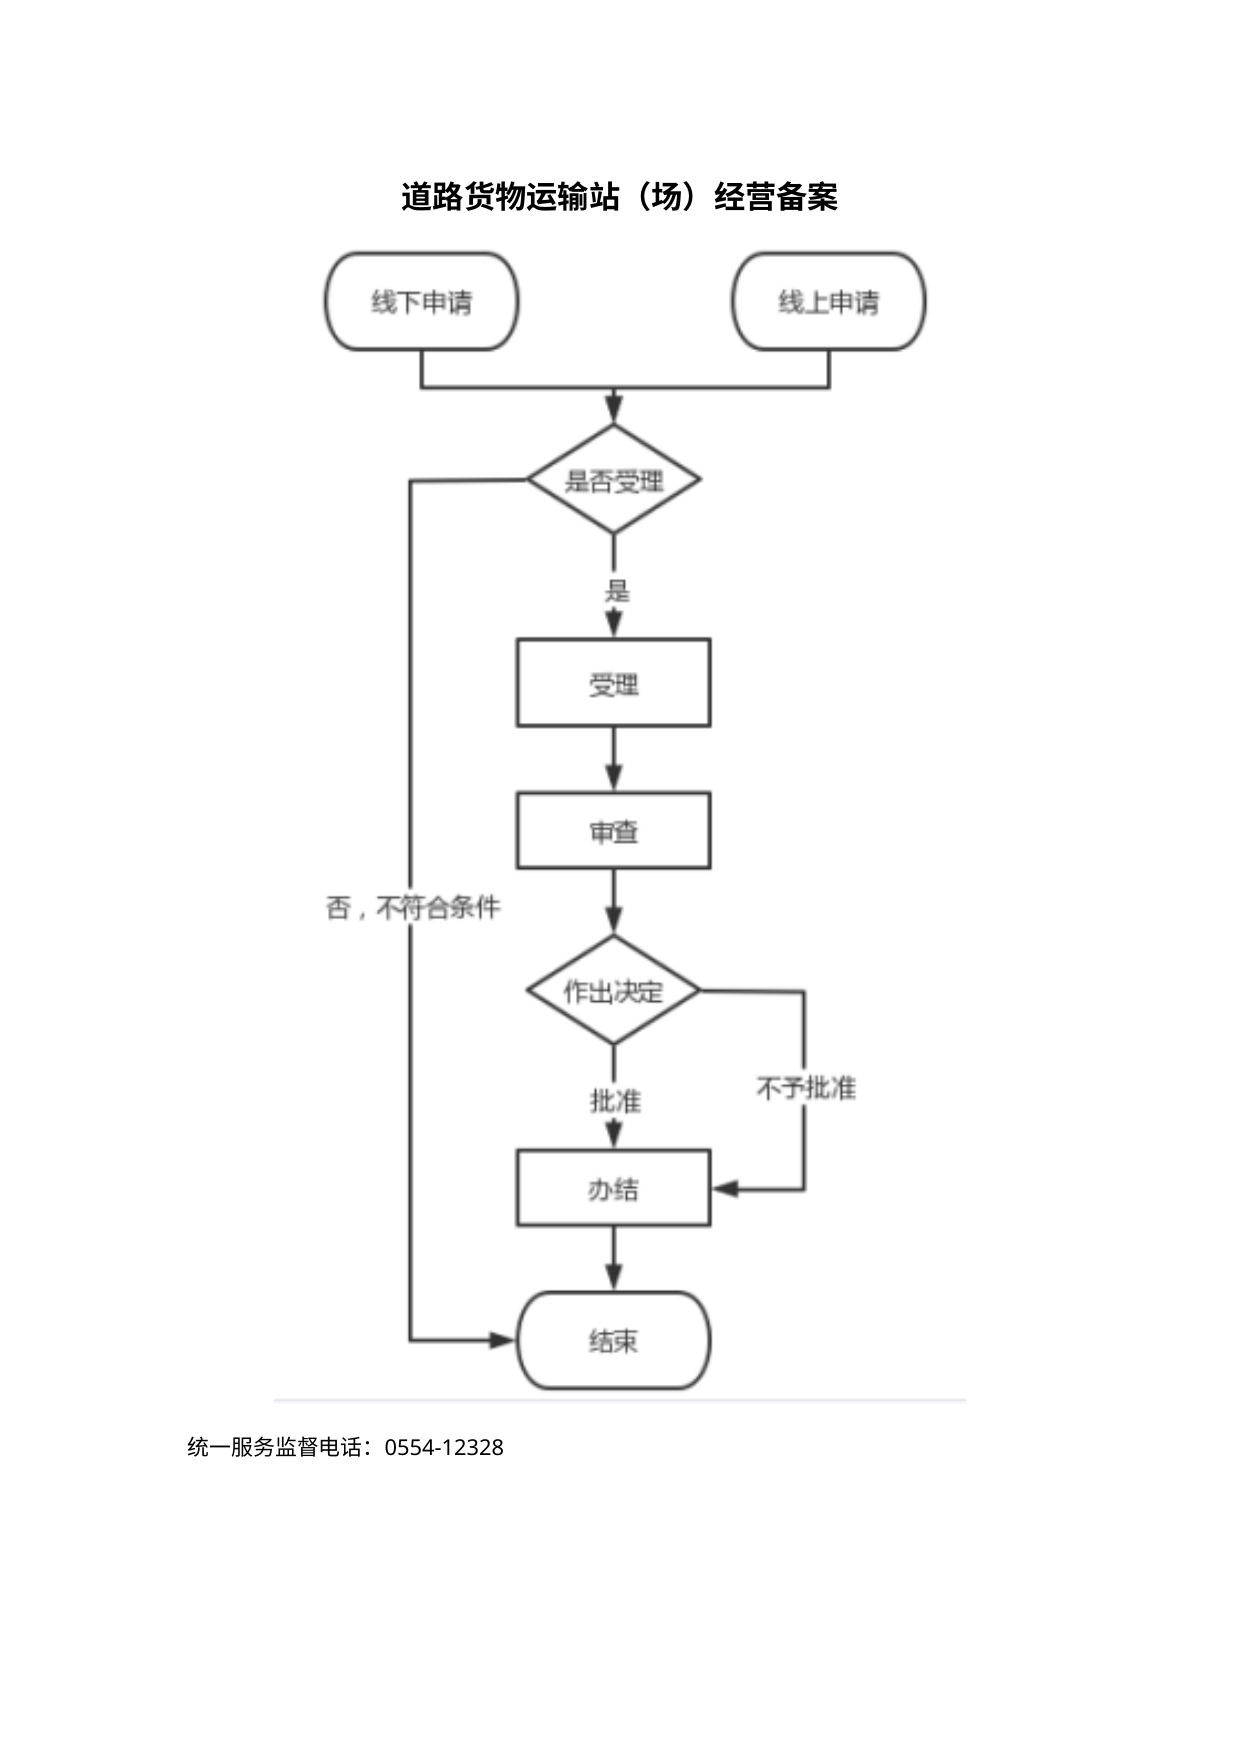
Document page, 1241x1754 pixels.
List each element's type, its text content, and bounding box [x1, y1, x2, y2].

text 道路货物运输站（场）经营备案 [187, 162, 1053, 227]
picture [274, 227, 967, 1404]
text 统一服务监督电话：0554-12328 [187, 1429, 1053, 1462]
